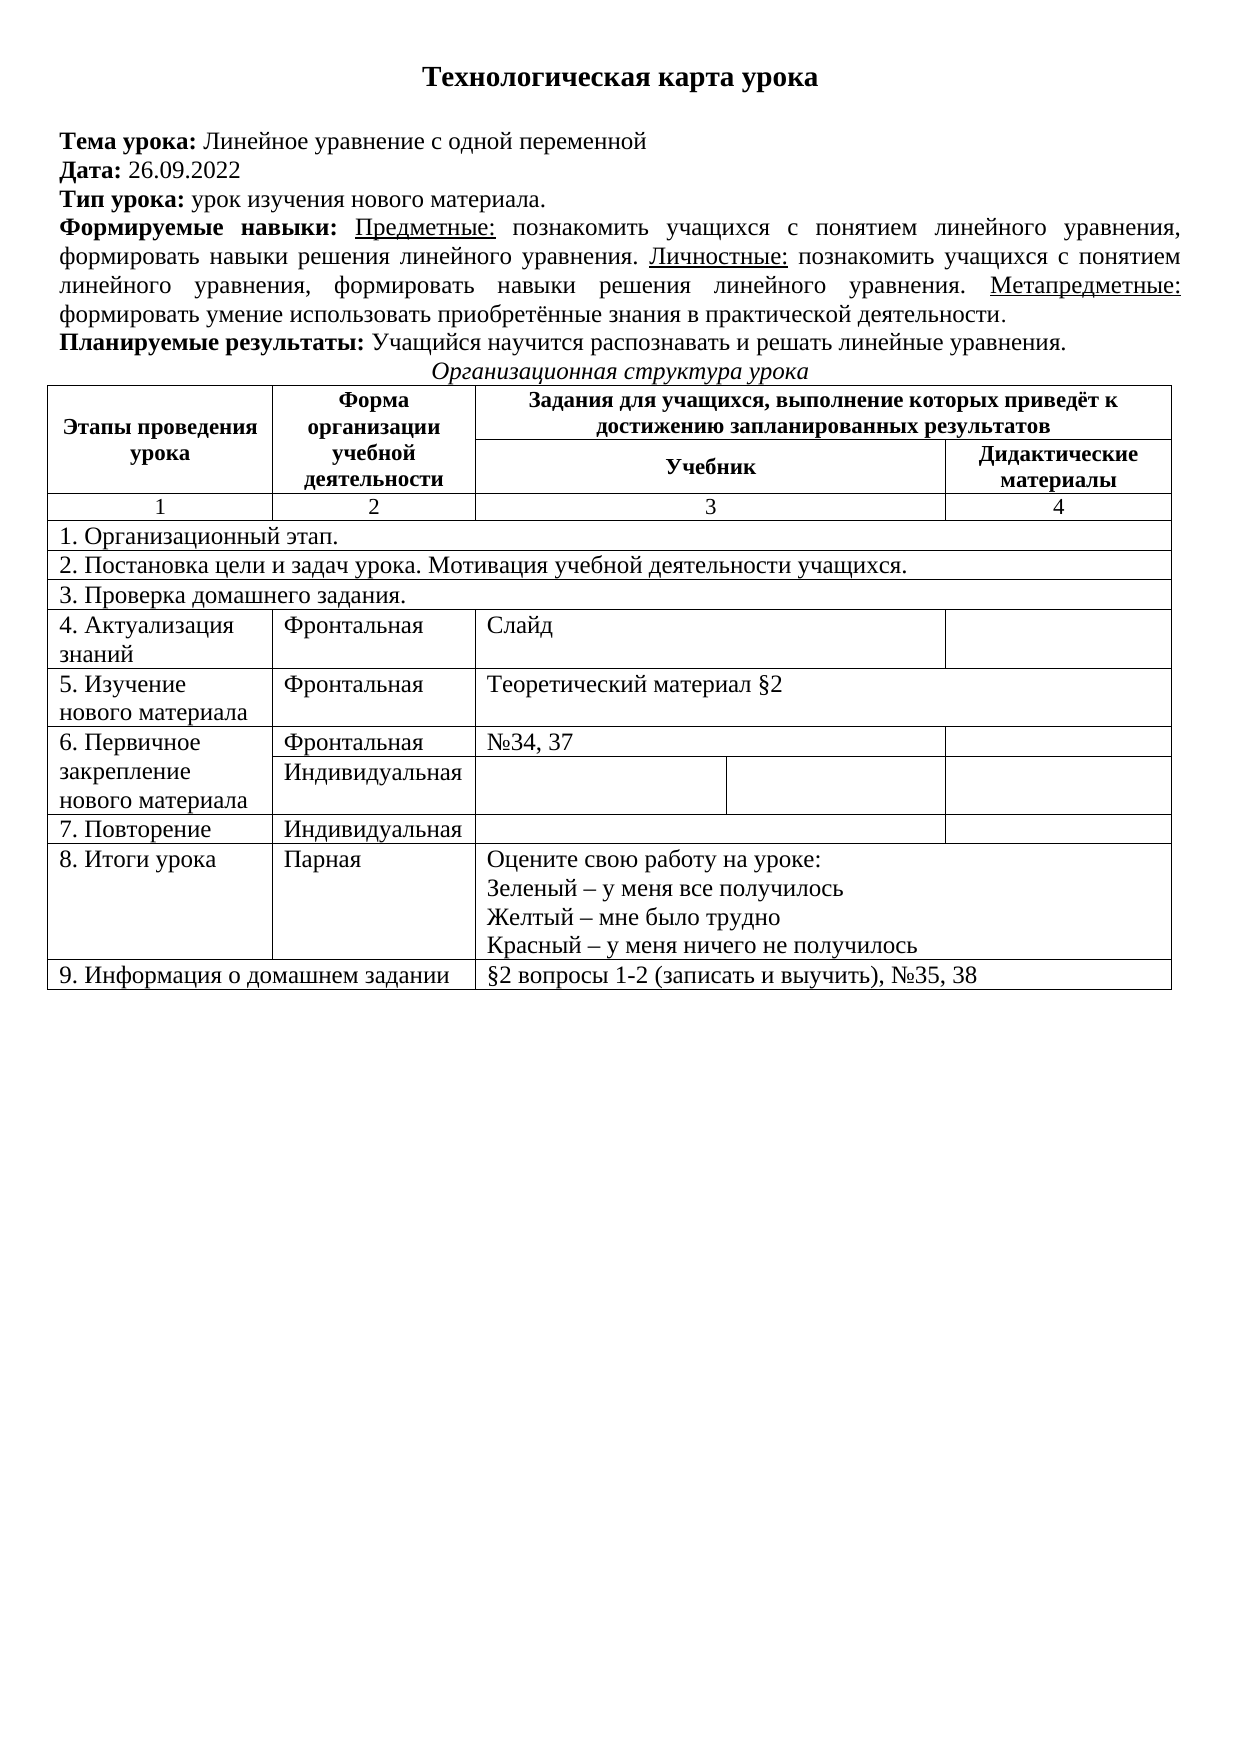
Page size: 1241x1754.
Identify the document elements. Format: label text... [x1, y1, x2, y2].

table_cell 4. Актуализация знаний [48, 610, 272, 668]
text Планируемые результаты: Учащийся научится распознавать и решать линейные уравнения. [59, 327, 1181, 356]
table_cell Парная [273, 844, 475, 959]
table_cell 3. Проверка домашнего задания. [48, 580, 1171, 609]
table_cell [946, 815, 1171, 843]
table_cell 9. Информация о домашнем задании [48, 960, 475, 989]
text Дата: 26.09.2022 [59, 155, 1181, 184]
text Тема урока: Линейное уравнение с одной переменной [59, 126, 1181, 155]
table_cell 5. Изучение нового материала [48, 669, 272, 726]
table_header Задания для учащихся, выполнение которых приведёт к достижению запланированных результатов [476, 386, 1171, 439]
table_cell 3 [476, 494, 945, 520]
table_header Этапы проведения урока [48, 386, 272, 492]
table_cell Индивидуальная [273, 757, 475, 813]
table_cell 1 [48, 494, 272, 520]
table_cell [946, 757, 1171, 813]
table_cell [727, 757, 945, 813]
table_cell 2. Постановка цели и задач урока. Мотивация учебной деятельности учащихся. [48, 551, 1171, 579]
table_cell Слайд [476, 610, 945, 668]
table_cell Оцените свою работу на уроке: Зеленый – у меня все получилось Желтый – мне было трудно Красный – у меня ничего не получилось [476, 844, 1171, 959]
table_cell 8. Итоги урока [48, 844, 272, 959]
text Технологическая карта урока [59, 59, 1181, 93]
table_cell Фронтальная [273, 727, 475, 756]
table_cell [946, 727, 1171, 756]
table_cell №34, 37 [476, 727, 945, 756]
table_cell [946, 610, 1171, 668]
table_cell Индивидуальная [273, 815, 475, 843]
text Тип урока: урок изучения нового материала. [59, 184, 1181, 212]
text Формируемые навыки: Предметные: познакомить учащихся с понятием линейного уравнения, формировать навыки решения линейного уравнения. Личностные: познакомить учащихся с понятием линейного уравнения, формировать навыки решения линейного уравнения. Метапредметные: формировать умение использовать приобретённые знания в практической деятельности. [59, 212, 1181, 327]
table_cell [476, 815, 945, 843]
table_cell Фронтальная [273, 669, 475, 726]
table_cell [476, 757, 726, 813]
table_cell Теоретический материал §2 [476, 669, 1171, 726]
table_cell 7. Повторение [48, 815, 272, 843]
table_cell Учебник [476, 440, 945, 492]
table_cell 4 [946, 494, 1171, 520]
table_header Форма организации учебной деятельности [273, 386, 475, 492]
table_cell 2 [273, 494, 475, 520]
table_cell 6. Первичное закрепление нового материала [48, 727, 272, 813]
table_cell Фронтальная [273, 610, 475, 668]
table_cell §2 вопросы 1-2 (записать и выучить), №35, 38 [476, 960, 1171, 989]
table_cell Дидактические материалы [946, 440, 1171, 492]
text Организационная структура урока [59, 356, 1181, 385]
table_cell 1. Организационный этап. [48, 521, 1171, 549]
